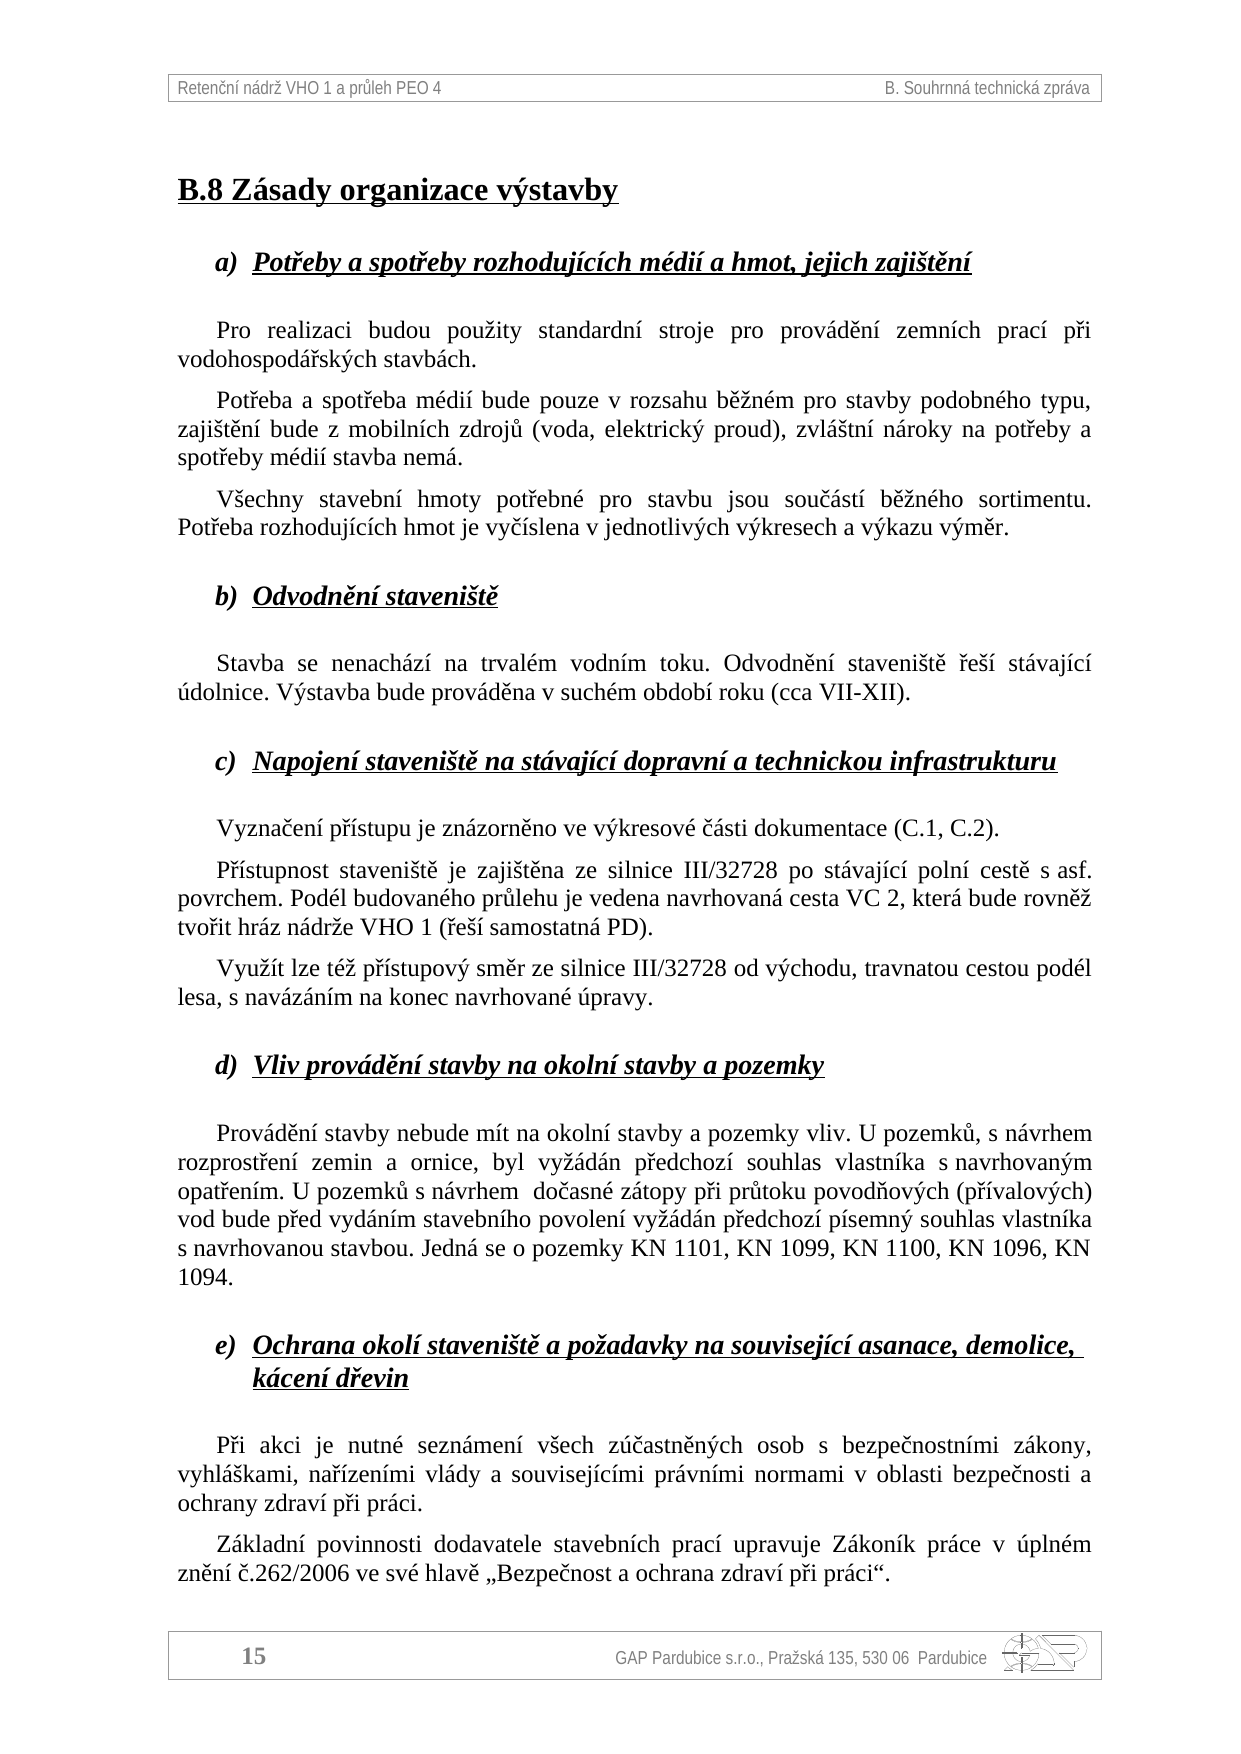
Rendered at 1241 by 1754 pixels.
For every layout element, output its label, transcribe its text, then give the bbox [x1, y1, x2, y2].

list Potřeby a spotřeby rozhodujících médií a hmot, jejich zajištění [215, 245, 1092, 277]
text B.8 Zásady organizace výstavby [177, 170, 1092, 207]
text Pro realizaci budou použity standardní stroje pro provádění zemních prací při vodohospodářských stavbách. [177, 315, 1092, 372]
text Potřeba a spotřeba médií bude pouze v rozsahu běžném pro stavby podobného typu, zajištění bude z mobilních zdrojů (voda, elektrický proud), zvláštní nároky na potřeby a spotřeby médií stavba nemá. [177, 385, 1092, 471]
text Při akci je nutné seznámení všech zúčastněných osob s bezpečnostními zákony, vyhláškami, nařízeními vlády a souvisejícími právními normami v oblasti bezpečnosti a ochrany zdraví při práci. [177, 1431, 1092, 1517]
text Využít lze též přístupový směr ze silnice III/32728 od východu, travnatou cestou podél lesa, s navázáním na konec navrhované úpravy. [177, 953, 1092, 1011]
list Ochrana okolí staveniště a požadavky na související asanace, demolice, kácení dřevin [215, 1328, 1092, 1393]
text Vyznačení přístupu je znázorněno ve výkresové části dokumentace (C.1, C.2). [177, 813, 1092, 842]
list Napojení staveniště na stávající dopravní a technickou infrastrukturu [215, 743, 1092, 776]
text Všechny stavební hmoty potřebné pro stavbu jsou součástí běžného sortimentu. Potřeba rozhodujících hmot je vyčíslena v jednotlivých výkresech a výkazu výměr. [177, 484, 1092, 541]
list Vliv provádění stavby na okolní stavby a pozemky [215, 1048, 1092, 1081]
text Základní povinnosti dodavatele stavebních prací upravuje Zákoník práce v úplném znění č.262/2006 ve své hlavě „Bezpečnost a ochrana zdraví při práci“. [177, 1529, 1092, 1587]
list Odvodnění staveniště [215, 579, 1092, 611]
text Provádění stavby nebude mít na okolní stavby a pozemky vliv. U pozemků, s návrhem rozprostření zemin a ornice, byl vyžádán předchozí souhlas vlastníka s navrhovaným opatřením. U pozemků s návrhem dočasné zátopy při průtoku povodňových (přívalových) vod bude před vydáním stavebního povolení vyžádán předchozí písemný souhlas vlastníka s navrhovanou stavbou. Jedná se o pozemky KN 1101, KN 1099, KN 1100, KN 1096, KN 1094. [177, 1118, 1092, 1291]
text Přístupnost staveniště je zajištěna ze silnice III/32728 po stávající polní cestě s asf. povrchem. Podél budovaného průlehu je vedena navrhovaná cesta VC 2, která bude rovněž tvořit hráz nádrže VHO 1 (řeší samostatná PD). [177, 855, 1092, 941]
text Stavba se nenachází na trvalém vodním toku. Odvodnění staveniště řeší stávající údolnice. Výstavba bude prováděna v suchém období roku (cca VII-XII). [177, 648, 1092, 706]
